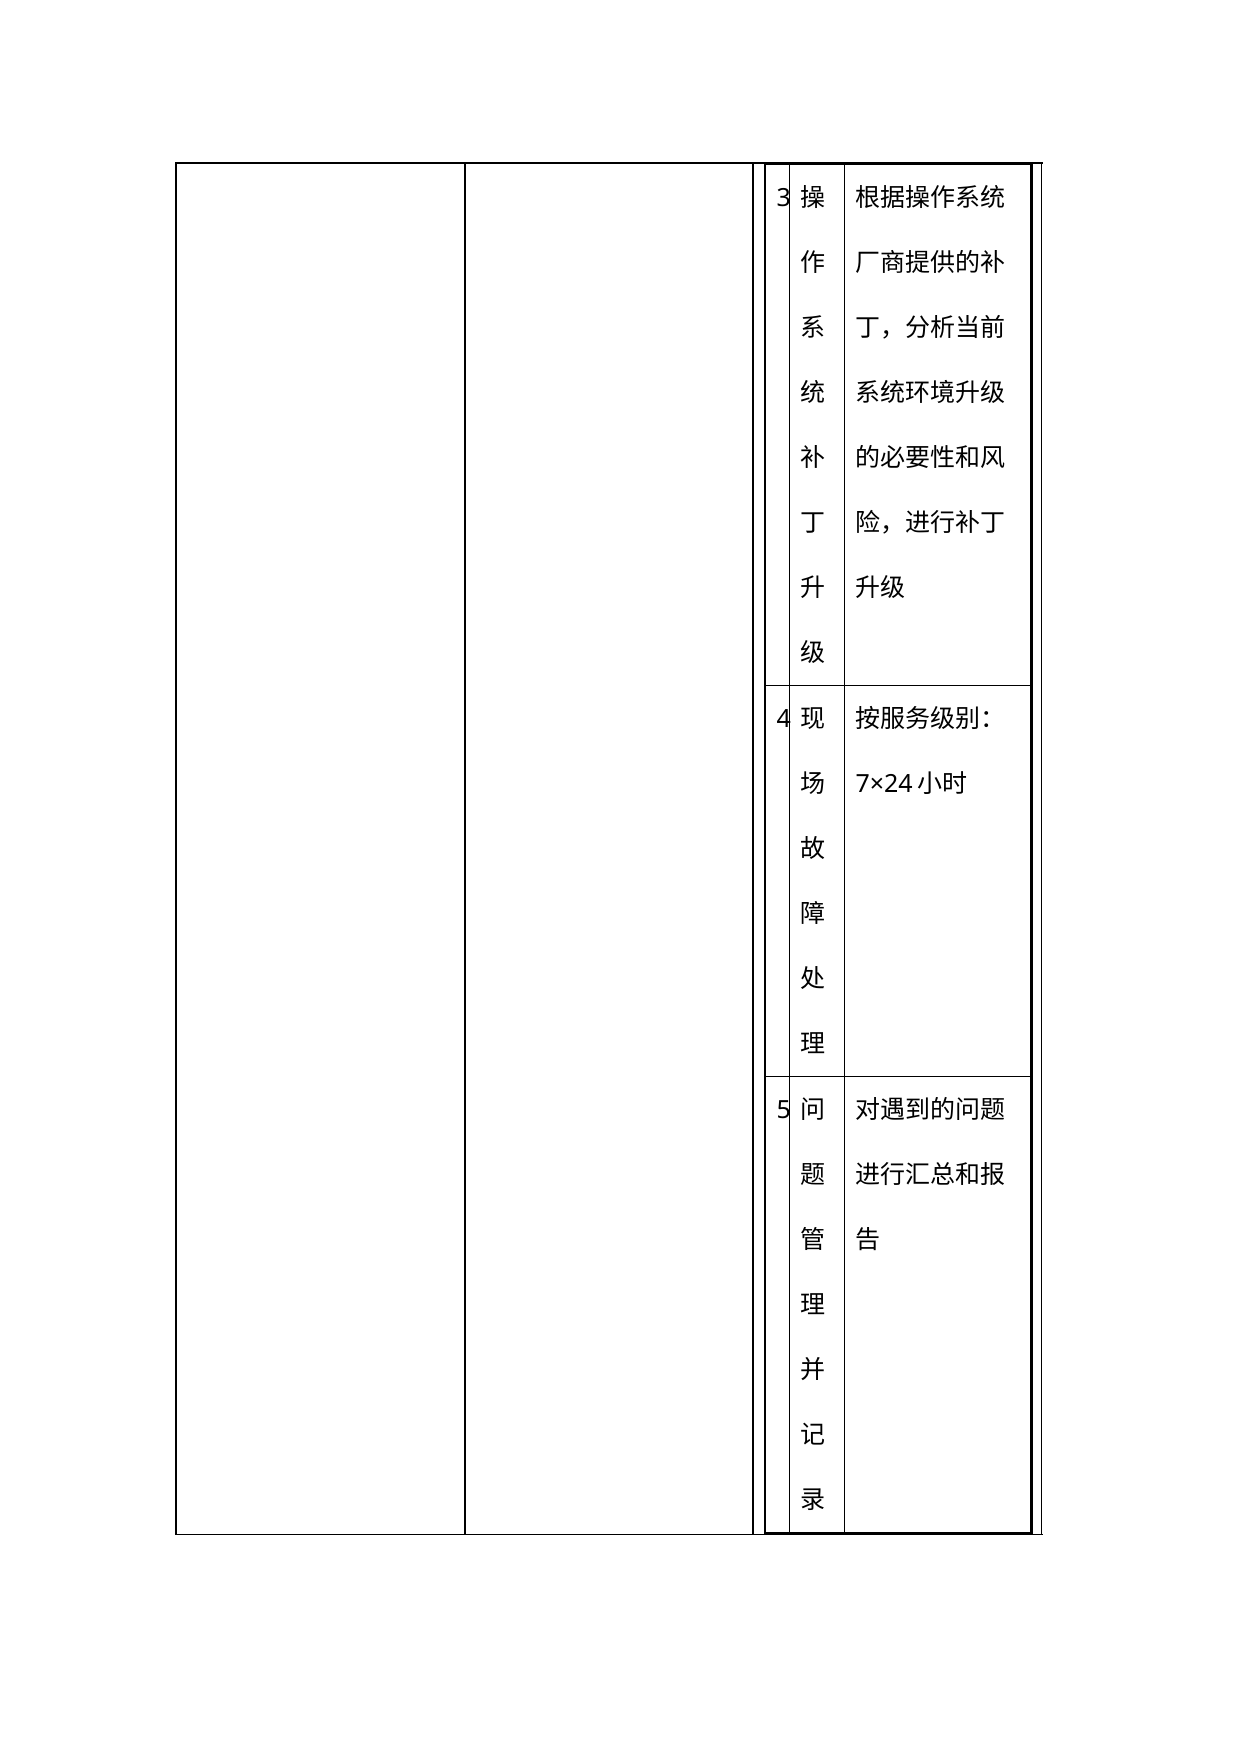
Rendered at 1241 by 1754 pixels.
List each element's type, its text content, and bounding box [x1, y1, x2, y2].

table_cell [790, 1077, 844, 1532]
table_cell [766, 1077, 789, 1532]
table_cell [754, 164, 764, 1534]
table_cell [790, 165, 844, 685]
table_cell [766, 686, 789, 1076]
table_cell ★ [466, 164, 752, 1534]
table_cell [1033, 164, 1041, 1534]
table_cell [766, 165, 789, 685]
table_cell 1 [177, 164, 464, 1534]
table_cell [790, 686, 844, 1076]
